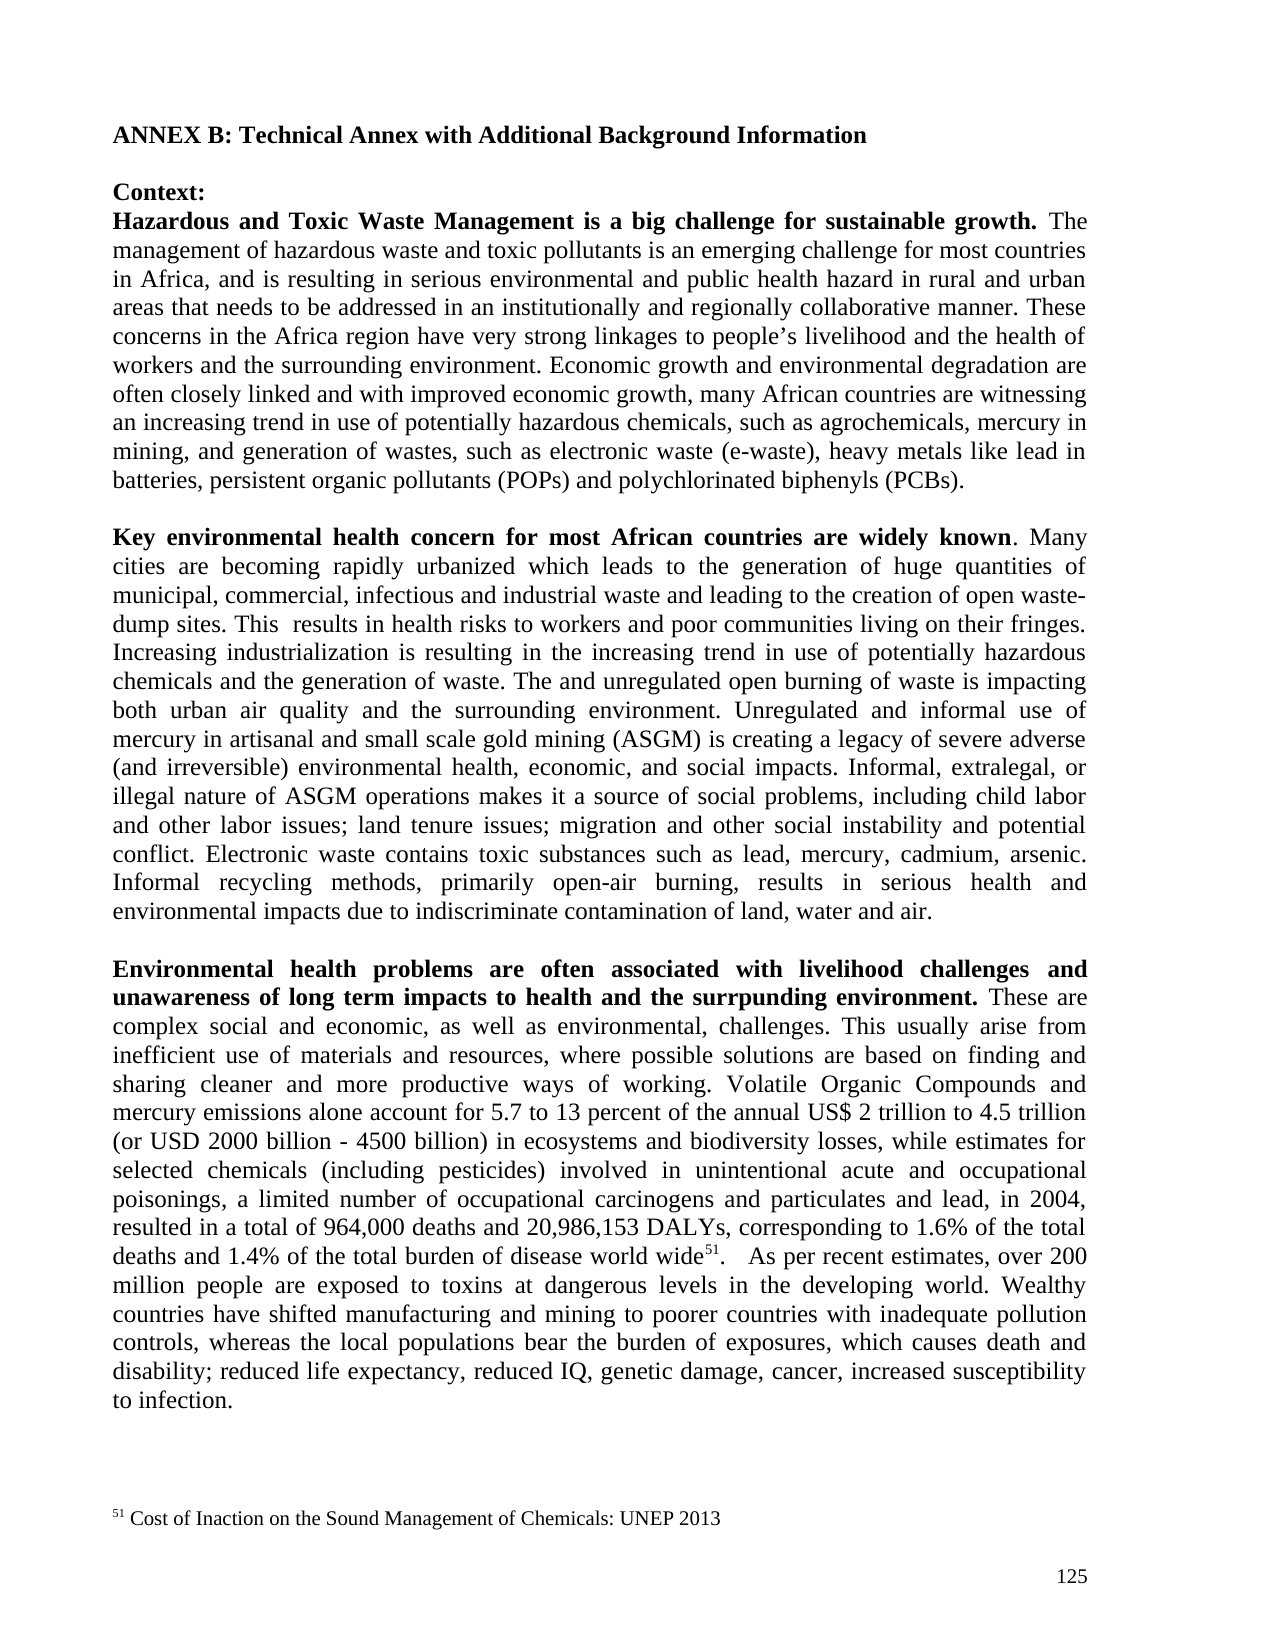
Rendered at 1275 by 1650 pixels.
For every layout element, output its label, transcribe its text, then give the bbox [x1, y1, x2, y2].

text Environmental health problems are often associated with livelihood challenges and unawareness of long term impacts to health and the surrpunding environment. These are complex social and economic, as well as environmental, challenges. This usually arise from inefficient use of materials and resources, where possible solutions are based on finding and sharing cleaner and more productive ways of working. Volatile Organic Compounds and mercury emissions alone account for 5.7 to 13 percent of the annual US$ 2 trillion to 4.5 trillion (or USD 2000 billion - 4500 billion) in ecosystems and biodiversity losses, while estimates for selected chemicals (including pesticides) involved in unintentional acute and occupational poisonings, a limited number of occupational carcinogens and particulates and lead, in 2004, resulted in a total of 964,000 deaths and 20,986,153 DALYs, corresponding to 1.6% of the total deaths and 1.4% of the total burden of disease world wide. As per recent estimates, over 200 million people are exposed to toxins at dangerous levels in the developing world. Wealthy countries have shifted manufacturing and mining to poorer countries with inadequate pollution controls, whereas the local populations bear the burden of exposures, which causes death and disability; reduced life expectancy, reduced IQ, genetic damage, cancer, increased susceptibility to infection. [112, 954, 1087, 1414]
text Hazardous and Toxic Waste Management is a big challenge for sustainable growth. The management of hazardous waste and toxic pollutants is an emerging challenge for most countries in Africa, and is resulting in serious environmental and public health hazard in rural and urban areas that needs to be addressed in an institutionally and regionally collaborative manner. These concerns in the Africa region have very strong linkages to people’s livelihood and the health of workers and the surrounding environment. Economic growth and environmental degradation are often closely linked and with improved economic growth, many African countries are witnessing an increasing trend in use of potentially hazardous chemicals, such as agrochemicals, mercury in mining, and generation of wastes, such as electronic waste (e-waste), heavy metals like lead in batteries, persistent organic pollutants (POPs) and polychlorinated biphenyls (PCBs). [112, 206, 1087, 494]
text ANNEX B: Technical Annex with Additional Background Information [112, 120, 1087, 149]
text Key environmental health concern for most African countries are widely known. Many cities are becoming rapidly urbanized which leads to the generation of huge quantities of municipal, commercial, infectious and industrial waste and leading to the creation of open waste-dump sites. This results in health risks to workers and poor communities living on their fringes. Increasing industrialization is resulting in the increasing trend in use of potentially hazardous chemicals and the generation of waste. The and unregulated open burning of waste is impacting both urban air quality and the surrounding environment. Unregulated and informal use of mercury in artisanal and small scale gold mining (ASGM) is creating a legacy of severe adverse (and irreversible) environmental health, economic, and social impacts. Informal, extralegal, or illegal nature of ASGM operations makes it a source of social problems, including child labor and other labor issues; land tenure issues; migration and other social instability and potential conflict. Electronic waste contains toxic substances such as lead, mercury, cadmium, arsenic. Informal recycling methods, primarily open-air burning, results in serious health and environmental impacts due to indiscriminate contamination of land, water and air. [112, 522, 1087, 925]
text Context: [112, 177, 1078, 206]
